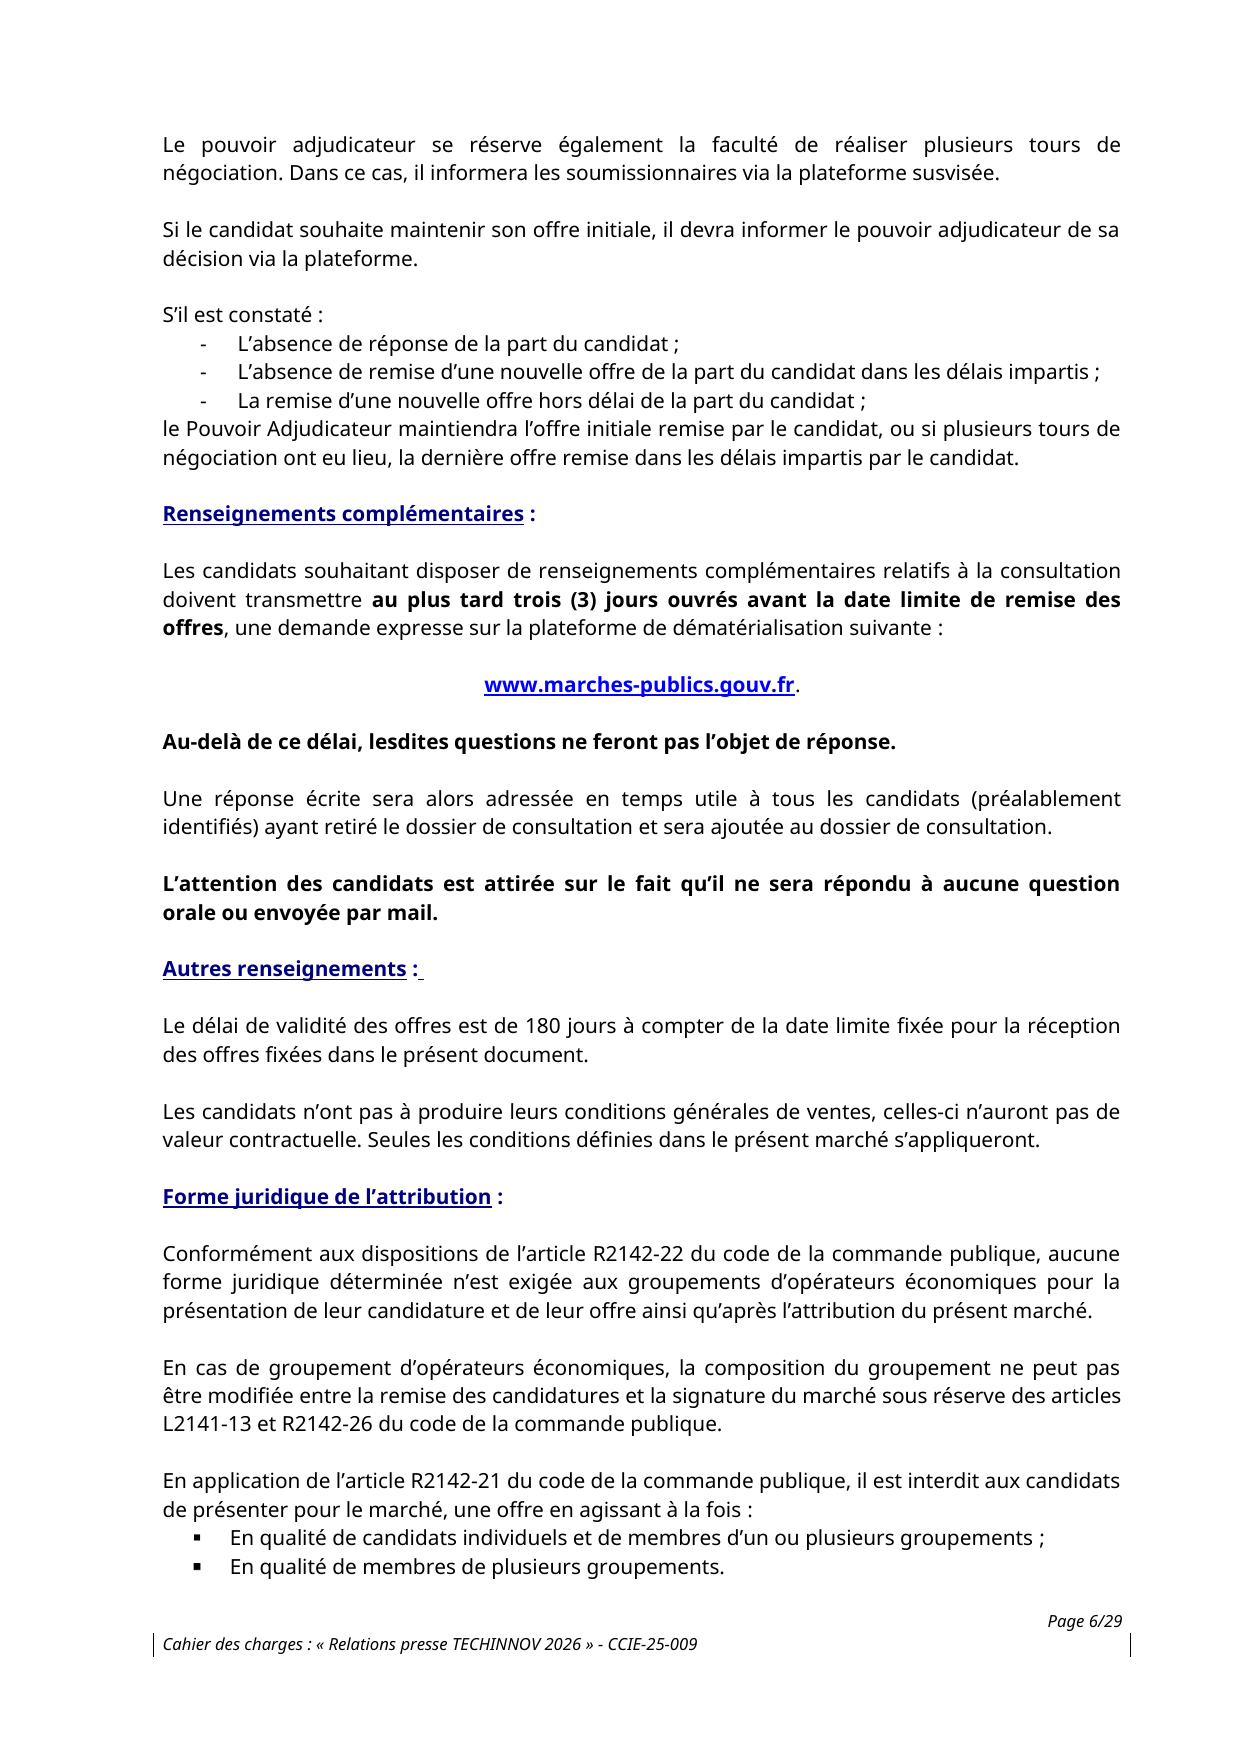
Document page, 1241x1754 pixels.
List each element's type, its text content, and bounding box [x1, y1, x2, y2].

text Renseignements complémentaires : [162, 499, 1122, 528]
text le Pouvoir Adjudicateur maintiendra l’offre initiale remise par le candidat, ou si plusieurs tours de négociation ont eu lieu, la dernière offre remise dans les délais impartis par le candidat. [162, 414, 1122, 471]
text Si le candidat souhaite maintenir son offre initiale, il devra informer le pouvoir adjudicateur de sa décision via la plateforme. [162, 215, 1122, 272]
text S’il est constaté : [162, 301, 1122, 329]
list En qualité de membres de plusieurs groupements. [192, 1552, 1122, 1580]
text L’attention des candidats est attirée sur le fait qu’il ne sera répondu à aucune question orale ou envoyée par mail. [162, 869, 1122, 926]
list L’absence de remise d’une nouvelle offre de la part du candidat dans les délais impartis ; [200, 357, 1122, 386]
text Une réponse écrite sera alors adressée en temps utile à tous les candidats (préalablement identifiés) ayant retiré le dossier de consultation et sera ajoutée au dossier de consultation. [162, 784, 1122, 841]
text Les candidats n’ont pas à produire leurs conditions générales de ventes, celles-ci n’auront pas de valeur contractuelle. Seules les conditions définies dans le présent marché s’appliqueront. [162, 1097, 1122, 1154]
text Le pouvoir adjudicateur se réserve également la faculté de réaliser plusieurs tours de négociation. Dans ce cas, il informera les soumissionnaires via la plateforme susvisée. [162, 130, 1122, 187]
text Forme juridique de l’attribution : [162, 1182, 1122, 1211]
text Conformément aux dispositions de l’article R2142-22 du code de la commande publique, aucune forme juridique déterminée n’est exigée aux groupements d’opérateurs économiques pour la présentation de leur candidature et de leur offre ainsi qu’après l’attribution du présent marché. [162, 1239, 1122, 1324]
text www.marches-publics.gouv.fr. [162, 670, 1122, 699]
text Autres renseignements : [162, 954, 1122, 983]
list En qualité de candidats individuels et de membres d’un ou plusieurs groupements ; [192, 1523, 1122, 1552]
text En cas de groupement d’opérateurs économiques, la composition du groupement ne peut pas être modifiée entre la remise des candidatures et la signature du marché sous réserve des articles L2141-13 et R2142-26 du code de la commande publique. [162, 1353, 1122, 1438]
text Au-delà de ce délai, lesdites questions ne feront pas l’objet de réponse. [162, 727, 1122, 756]
list L’absence de réponse de la part du candidat ; [200, 329, 1122, 357]
text En application de l’article R2142-21 du code de la commande publique, il est interdit aux candidats de présenter pour le marché, une offre en agissant à la fois : [162, 1466, 1122, 1523]
list La remise d’une nouvelle offre hors délai de la part du candidat ; [200, 386, 1122, 414]
text Le délai de validité des offres est de 180 jours à compter de la date limite fixée pour la réception des offres fixées dans le présent document. [162, 1011, 1122, 1068]
text Les candidats souhaitant disposer de renseignements complémentaires relatifs à la consultation doivent transmettre au plus tard trois (3) jours ouvrés avant la date limite de remise des offres, une demande expresse sur la plateforme de dématérialisation suivante : [162, 556, 1122, 642]
